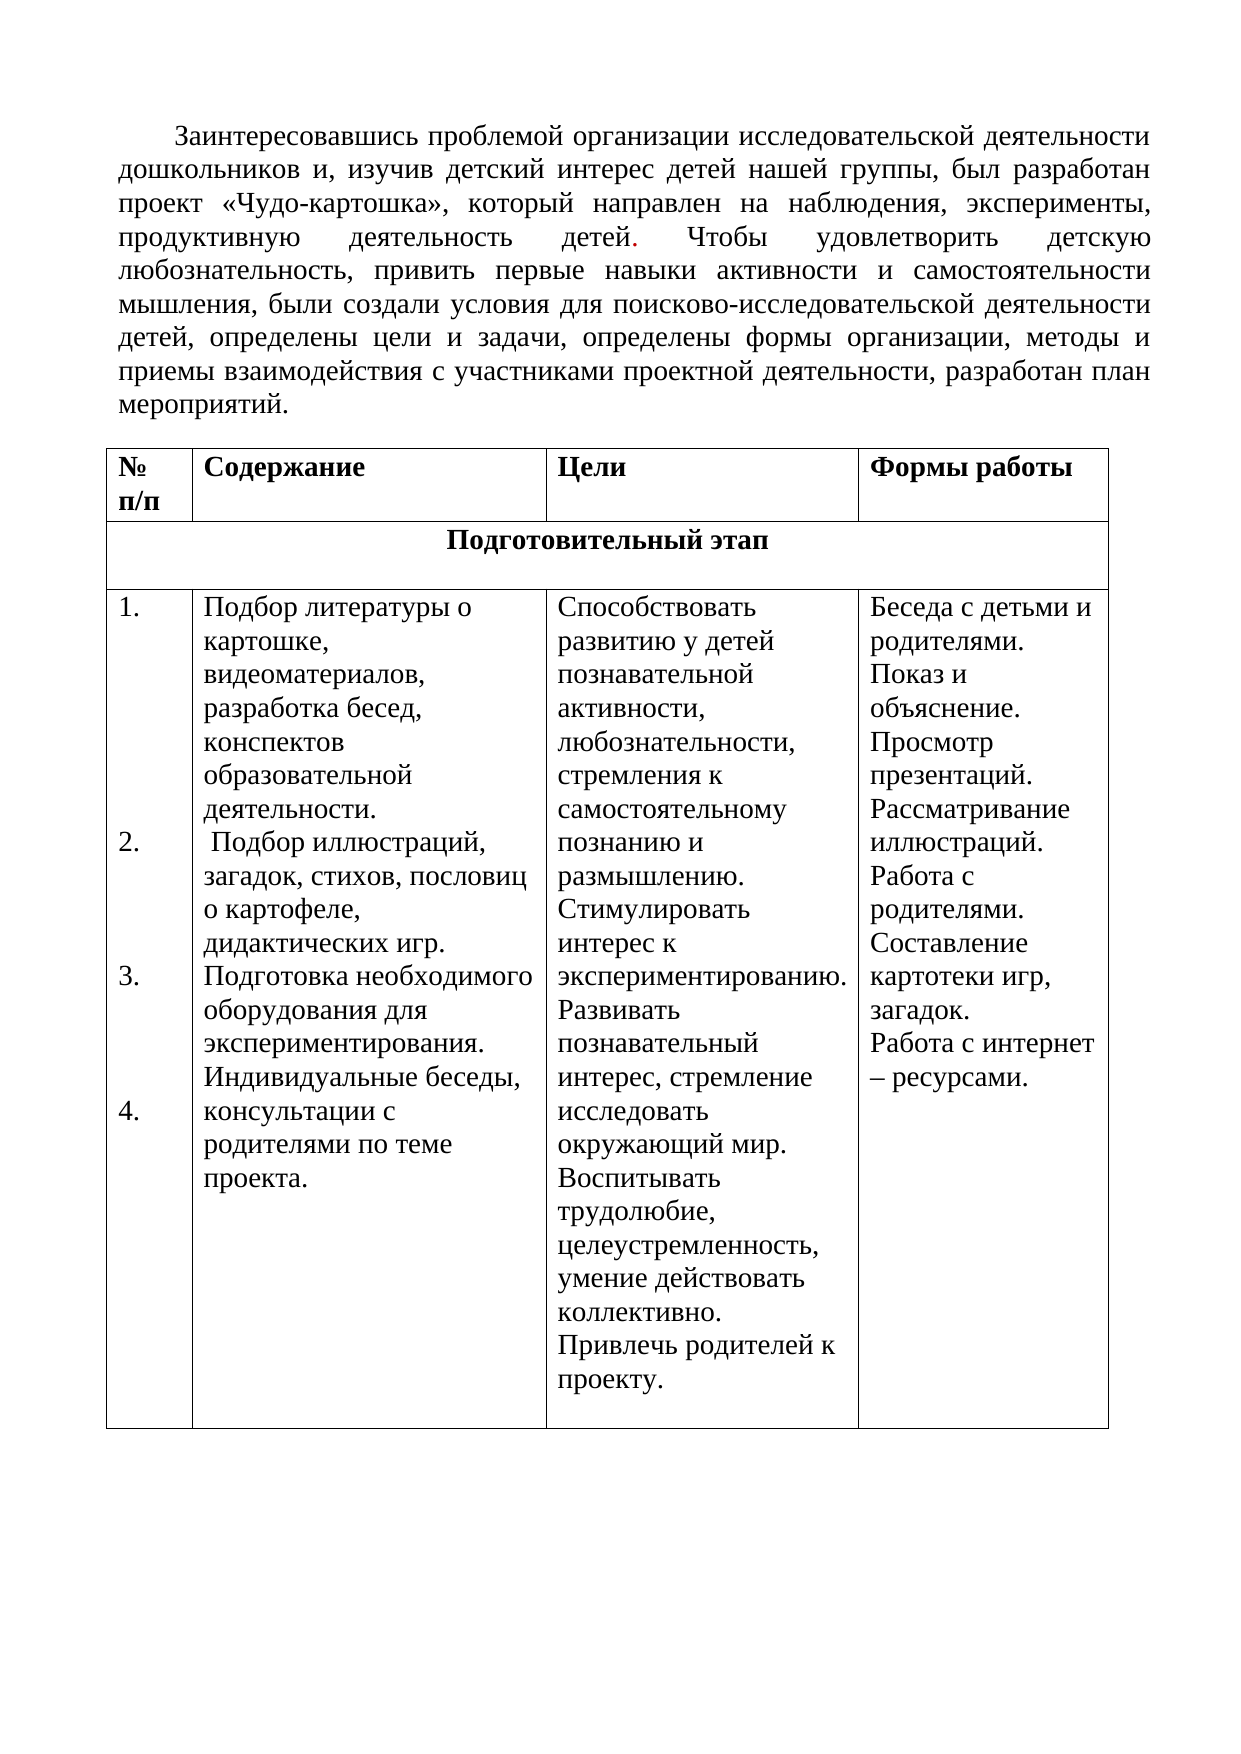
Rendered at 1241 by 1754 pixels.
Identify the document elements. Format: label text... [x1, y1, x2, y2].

table_cell Беседа с детьми и родителями. Показ и объяснение. Просмотр презентаций. Рассматривание иллюстраций. Работа с родителями. Составление картотеки игр, загадок. Работа с интернет – ресурсами. [859, 590, 1108, 1428]
table_header Цели [547, 449, 858, 521]
table_cell Подбор литературы о картошке, видеоматериалов, разработка бесед, конспектов образовательной деятельности. Подбор иллюстраций, загадок, стихов, пословиц о картофеле, дидактических игр. Подготовка необходимого оборудования для экспериментирования. Индивидуальные беседы, консультации с родителями по теме проекта. [193, 590, 546, 1428]
table_header № п/п [107, 449, 192, 521]
table_header Формы работы [859, 449, 1108, 521]
table_cell 1. 2. 3. 4. [107, 590, 192, 1428]
table_header Содержание [193, 449, 546, 521]
table_cell Способствовать развитию у детей познавательной активности, любознательности, стремления к самостоятельному познанию и размышлению. Стимулировать интерес к экспериментированию. Развивать познавательный интерес, стремление исследовать окружающий мир. Воспитывать трудолюбие, целеустремленность, умение действовать коллективно. Привлечь родителей к проекту. [547, 590, 858, 1428]
table_cell Подготовительный этап [107, 522, 1108, 588]
text Заинтересовавшись проблемой организации исследовательской деятельности дошкольников и, изучив детский интерес детей нашей группы, был разработан проект «Чудо-картошка», который направлен на наблюдения, эксперименты, продуктивную деятельность детей. Чтобы удовлетворить детскую любознательность, привить первые навыки активности и самостоятельности мышления, были создали условия для поисково-исследовательской деятельности детей, определены цели и задачи, определены формы организации, методы и приемы взаимодействия с участниками проектной деятельности, разработан план мероприятий. [118, 118, 1152, 420]
